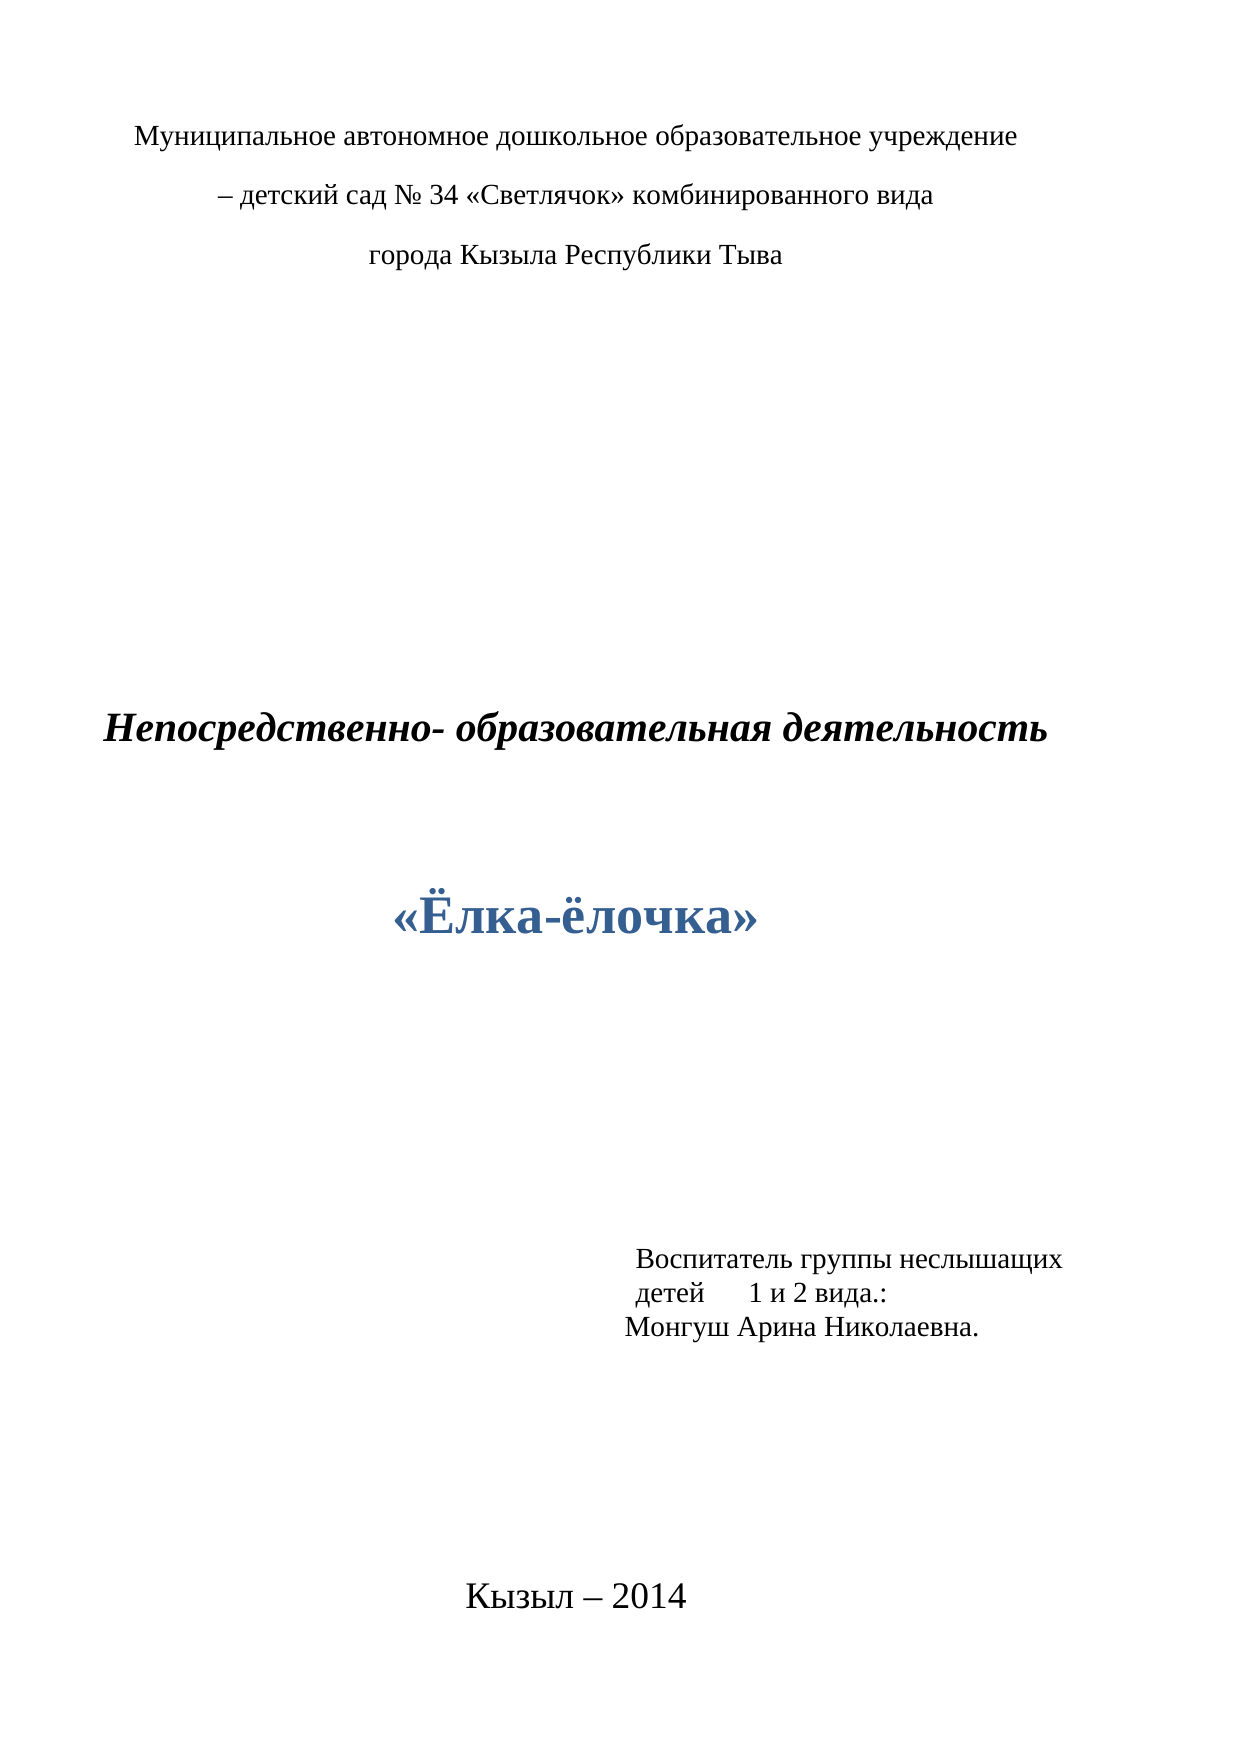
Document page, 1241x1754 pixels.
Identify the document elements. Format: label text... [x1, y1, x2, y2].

text города Кызыла Республики Тыва [88, 237, 1063, 270]
text – детский сад № 34 «Светлячок» комбинированного вида [88, 177, 1063, 211]
text Воспитатель группы неслышащих [88, 1242, 1063, 1275]
text Муниципальное автономное дошкольное образовательное учреждение [88, 118, 1063, 152]
text Монгуш Арина Николаевна. [88, 1309, 1063, 1342]
text Кызыл – 2014 [88, 1573, 1063, 1616]
text детей 1 и 2 вида.: [88, 1275, 1063, 1309]
subtitle «Ёлка-ёлочка» [88, 883, 1063, 946]
text Непосредственно- образовательная деятельность [88, 702, 1063, 750]
